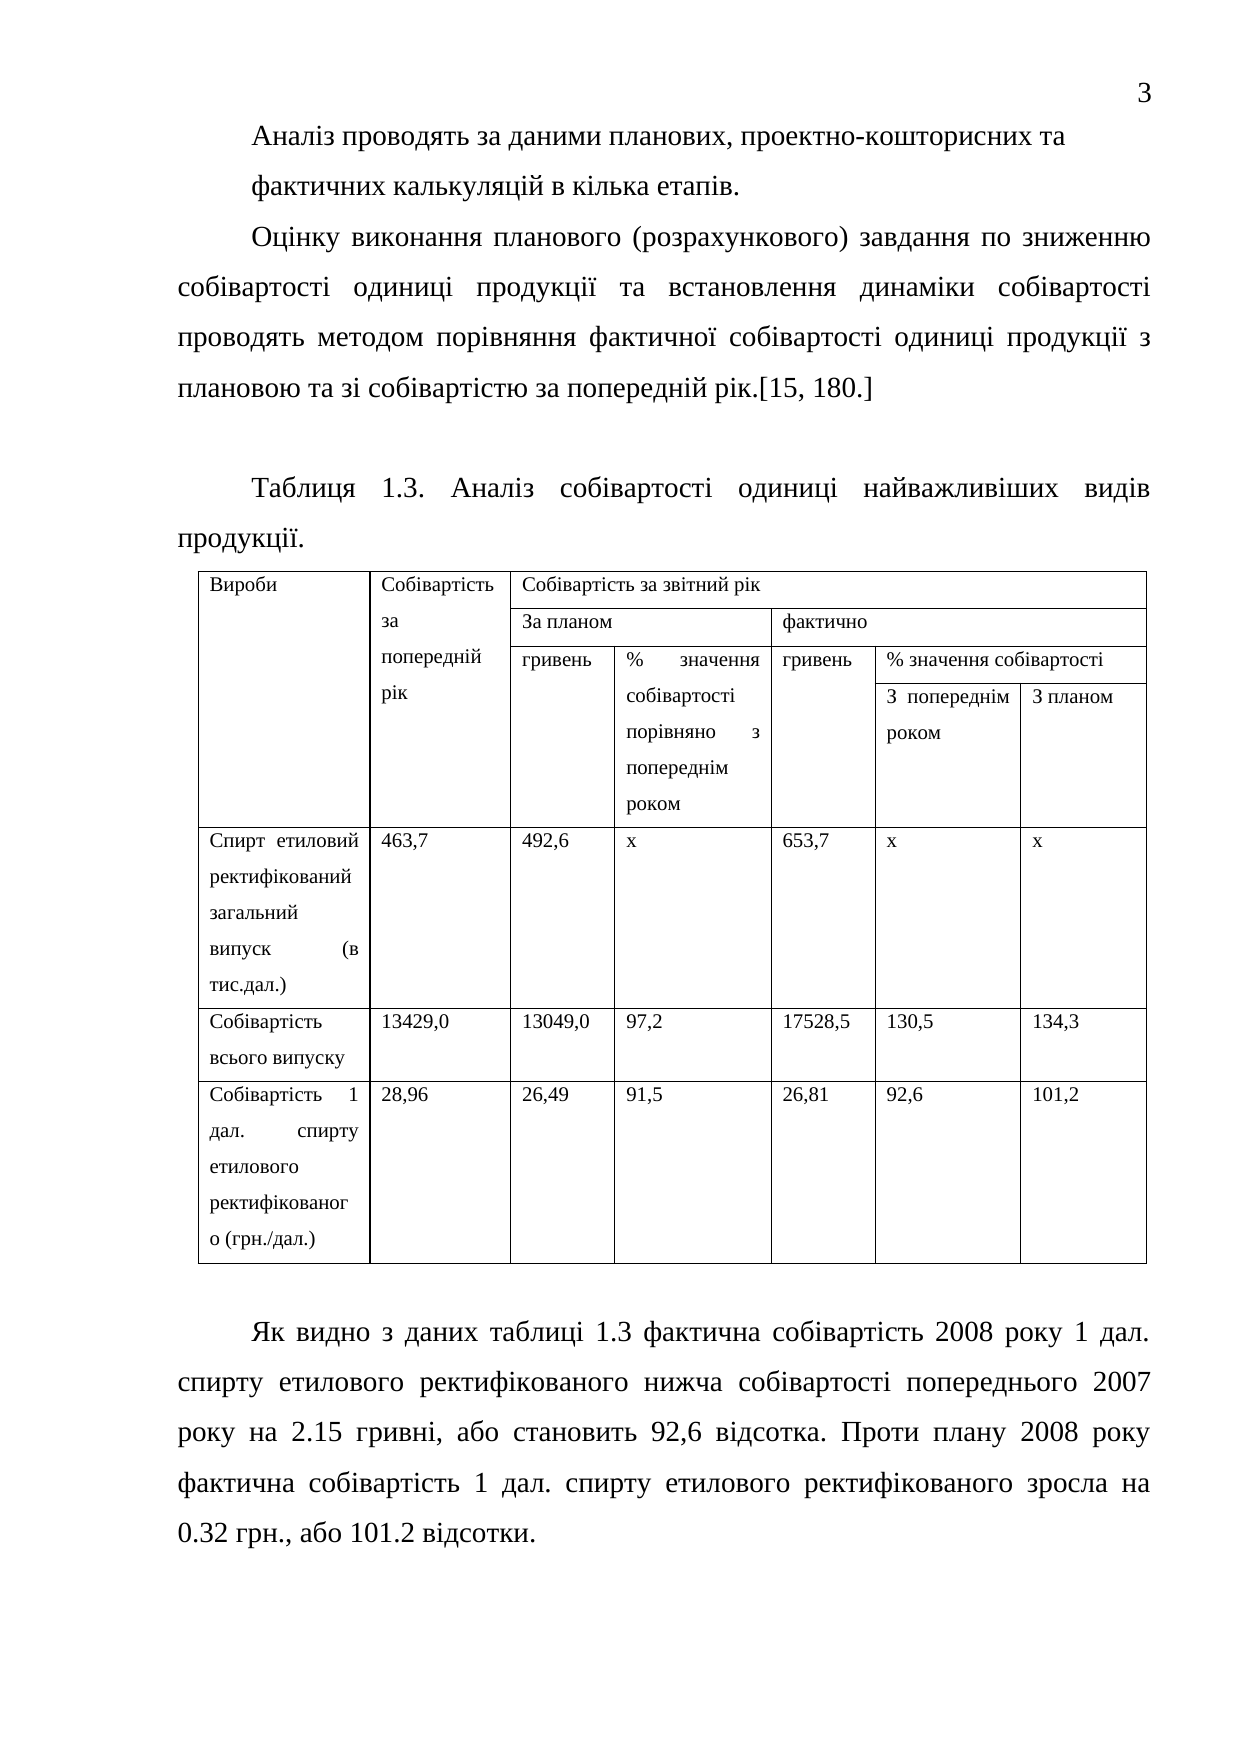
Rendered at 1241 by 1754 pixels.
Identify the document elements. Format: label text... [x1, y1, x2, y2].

table_cell 653,7 [772, 828, 875, 1008]
table_cell 492,6 [511, 828, 614, 1008]
table_cell З попереднім роком [876, 684, 1020, 827]
table_cell 26,49 [511, 1082, 614, 1262]
table_cell Собівартість 1 дал. спирту етилового ректифікованого (грн./дал.) [199, 1082, 369, 1262]
table_cell Собівартість всього випуску [199, 1009, 369, 1081]
table_cell З планом [1021, 684, 1146, 827]
table_cell 97,2 [615, 1009, 771, 1081]
table_cell гривень [772, 647, 875, 827]
table_header Вироби [199, 572, 369, 827]
table_cell 92,6 [876, 1082, 1020, 1262]
table_cell х [876, 828, 1020, 1008]
table_cell 91,5 [615, 1082, 771, 1262]
table_cell 13049,0 [511, 1009, 614, 1081]
table_cell гривень [511, 647, 614, 827]
table_header Собівартість за попередній рік [371, 572, 510, 827]
table_header Собівартість за звітний рік [511, 572, 1146, 608]
table_cell 26,81 [772, 1082, 875, 1262]
text фактичних калькуляцій в кілька етапів. [177, 168, 1152, 202]
table_cell 13429,0 [371, 1009, 510, 1081]
text Як видно з даних таблиці 1.3 фактична собівартість 2008 року 1 дал. спирту етилового ректифікованого нижча собівартості попереднього 2007 року на 2.15 гривні, або становить 92,6 відсотка. Проти плану 2008 року фактична собівартість 1 дал. спирту етилового ректифікованого зросла на 0.32 грн., або 101.2 відсотки. [177, 1314, 1152, 1548]
table_cell 134,3 [1021, 1009, 1146, 1081]
table_cell % значення собівартості порівняно з попереднім роком [615, 647, 771, 827]
table_cell фактично [772, 609, 1146, 646]
table_cell 463,7 [371, 828, 510, 1008]
table_cell За планом [511, 609, 771, 646]
table_cell 28,96 [371, 1082, 510, 1262]
text Таблиця 1.3. Аналіз собівартості одиниці найважливіших видів продукції. [177, 470, 1152, 554]
table_cell 17528,5 [772, 1009, 875, 1081]
table_cell 101,2 [1021, 1082, 1146, 1262]
table_cell Спирт етиловий ректифікований загальний випуск (в тис.дал.) [199, 828, 369, 1008]
table_cell х [615, 828, 771, 1008]
table_cell 130,5 [876, 1009, 1020, 1081]
table_cell х [1021, 828, 1146, 1008]
table_cell % значення собівартості [876, 647, 1146, 683]
text Оцінку виконання планового (розрахункового) завдання по зниженню собівартості одиниці продукції та встановлення динаміки собівартості проводять методом порівняння фактичної собівартості одиниці продукції з плановою та зі собівартістю за попередній рік.[15, 180.] [177, 219, 1152, 403]
text Аналіз проводять за даними планових, проектно-кошторисних та [177, 118, 1152, 152]
